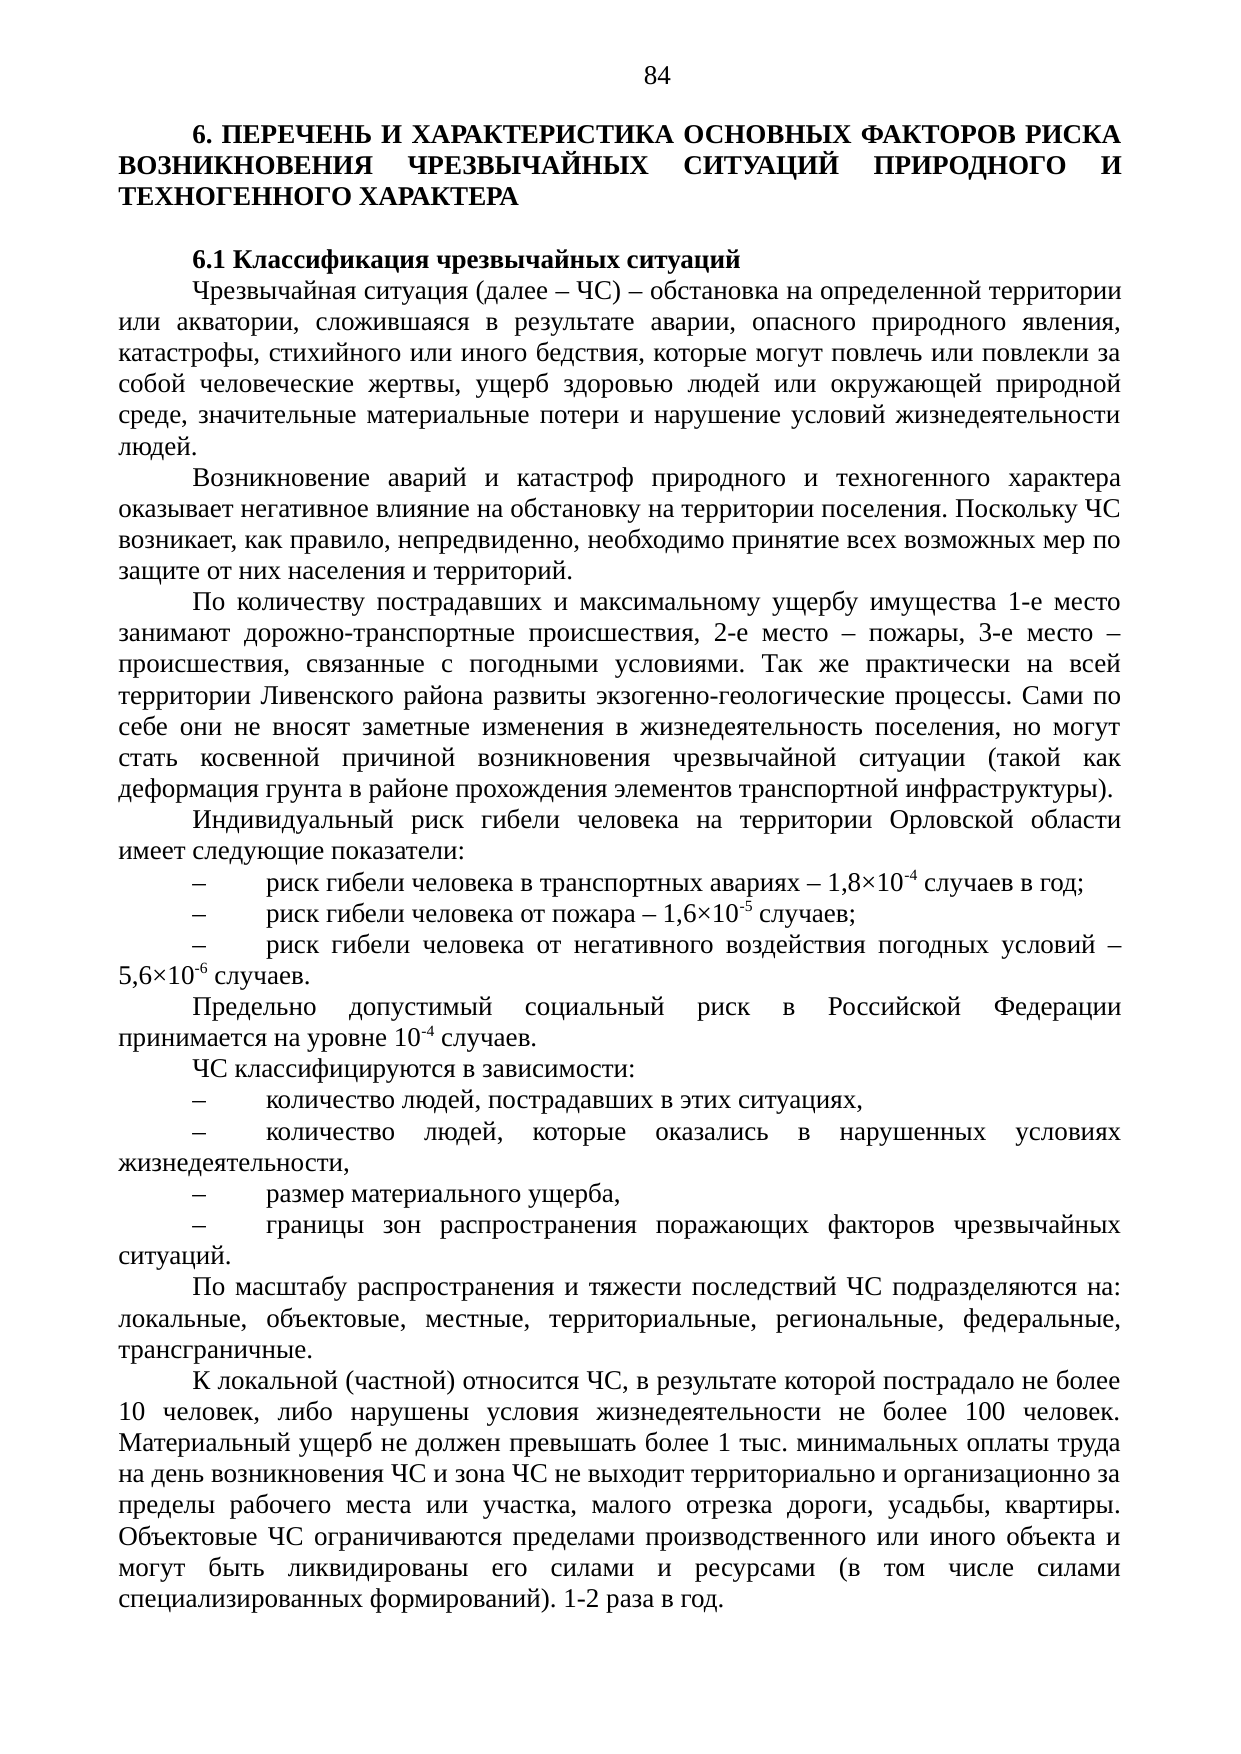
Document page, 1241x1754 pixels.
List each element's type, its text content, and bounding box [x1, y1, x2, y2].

text ЧС классифицируются в зависимости: [118, 1052, 1122, 1084]
text По количеству пострадавших и максимальному ущербу имущества 1-е место занимают дорожно-транспортные происшествия, 2-е место – пожары, 3-е место – происшествия, связанные с погодными условиями. Так же практически на всей территории Ливенского района развиты экзогенно-геологические процессы. Сами по себе они не вносят заметные изменения в жизнедеятельность поселения, но могут стать косвенной причиной возникновения чрезвычайной ситуации (такой как деформация грунта в районе прохождения элементов транспортной инфраструктуры). [118, 585, 1122, 803]
subtitle 6. ПЕРЕЧЕНЬ И ХАРАКТЕРИСТИКА ОСНОВНЫХ ФАКТОРОВ РИСКА ВОЗНИКНОВЕНИЯ ЧРЕЗВЫЧАЙНЫХ СИТУАЦИЙ ПРИРОДНОГО И ТЕХНОГЕННОГО ХАРАКТЕРА [118, 118, 1122, 212]
text К локальной (частной) относится ЧС, в результате которой пострадало не более 10 человек, либо нарушены условия жизнедеятельности не более 100 человек. Материальный ущерб не должен превышать более 1 тыс. минимальных оплаты труда на день возникновения ЧС и зона ЧС не выходит территориально и организационно за пределы рабочего места или участка, малого отрезка дороги, усадьбы, квартиры. Объектовые ЧС ограничиваются пределами производственного или иного объекта и могут быть ликвидированы его силами и ресурсами (в том числе силами специализированных формирований). 1-2 раза в год. [118, 1364, 1122, 1613]
text По масштабу распространения и тяжести последствий ЧС подразделяются на: локальные, объектовые, местные, территориальные, региональные, федеральные, трансграничные. [118, 1271, 1122, 1364]
list границы зон распространения поражающих факторов чрезвычайных ситуаций. [118, 1208, 1122, 1271]
text Предельно допустимый социальный риск в Российской Федерации принимается на уровне 10-4 случаев. [118, 990, 1122, 1052]
list риск гибели человека в транспортных авариях – 1,8×10-4 случаев в год; [118, 866, 1122, 897]
list количество людей, пострадавших в этих ситуациях, [118, 1084, 1122, 1115]
list риск гибели человека от негативного воздействия погодных условий – 5,6×10-6 случаев. [118, 928, 1122, 990]
text Чрезвычайная ситуация (далее – ЧС) ‒ обстановка на определенной территории или акватории, сложившаяся в результате аварии, опасного природного явления, катастрофы, стихийного или иного бедствия, которые могут повлечь или повлекли за собой человеческие жертвы, ущерб здоровью людей или окружающей природной среде, значительные материальные потери и нарушение условий жизнедеятельности людей. [118, 274, 1122, 461]
list риск гибели человека от пожара – 1,6×10-5 случаев; [118, 897, 1122, 928]
text Возникновение аварий и катастроф природного и техногенного характера оказывает негативное влияние на обстановку на территории поселения. Поскольку ЧС возникает, как правило, непредвиденно, необходимо принятие всех возможных мер по защите от них населения и территорий. [118, 461, 1122, 585]
list количество людей, которые оказались в нарушенных условиях жизнедеятельности, [118, 1115, 1122, 1177]
list размер материального ущерба, [118, 1177, 1122, 1208]
subtitle 6.1 Классификация чрезвычайных ситуаций [118, 243, 1122, 274]
text Индивидуальный риск гибели человека на территории Орловской области имеет следующие показатели: [118, 803, 1122, 866]
